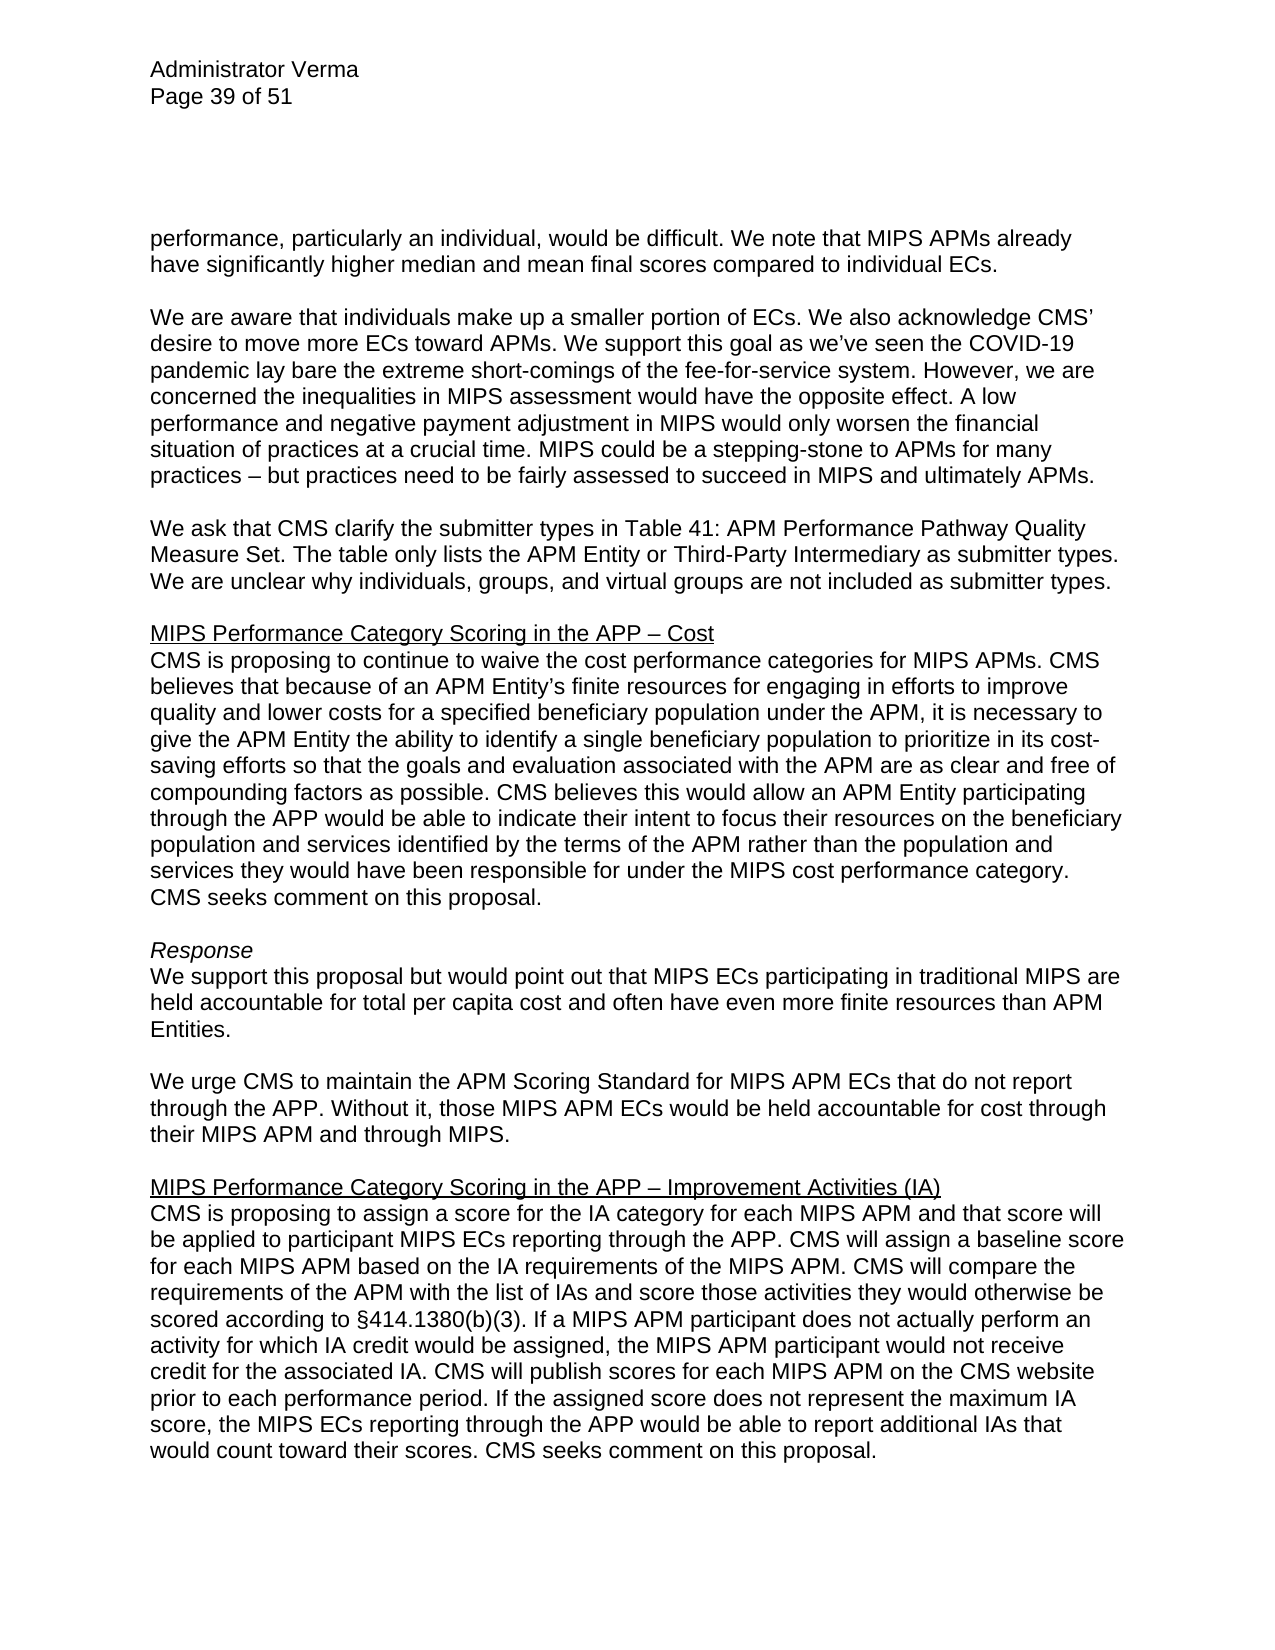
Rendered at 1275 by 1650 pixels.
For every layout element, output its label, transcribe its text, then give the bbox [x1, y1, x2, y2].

text CMS is proposing to assign a score for the IA category for each MIPS APM and that score will be applied to participant MIPS ECs reporting through the APP. CMS will assign a baseline score for each MIPS APM based on the IA requirements of the MIPS APM. CMS will compare the requirements of the APM with the list of IAs and score those activities they would otherwise be scored according to §414.1380(b)(3). If a MIPS APM participant does not actually perform an activity for which IA credit would be assigned, the MIPS APM participant would not receive credit for the associated IA. CMS will publish scores for each MIPS APM on the CMS website prior to each performance period. If the assigned score does not represent the maximum IA score, the MIPS ECs reporting through the APP would be able to report additional IAs that would count toward their scores. CMS seeks comment on this proposal. [150, 1200, 1125, 1464]
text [150, 225, 1125, 278]
text We are aware that individuals make up a smaller portion of ECs. We also acknowledge CMS’ desire to move more ECs toward APMs. We support this goal as we’ve seen the COVID-19 pandemic lay bare the extreme short-comings of the fee-for-service system. However, we are concerned the inequalities in MIPS assessment would have the opposite effect. A low performance and negative payment adjustment in MIPS would only worsen the financial situation of practices at a crucial time. MIPS could be a stepping-stone to APMs for many practices – but practices need to be fairly assessed to succeed in MIPS and ultimately APMs. [150, 304, 1125, 488]
text MIPS Performance Category Scoring in the APP – Improvement Activities (IA) [150, 1174, 1125, 1200]
text We urge CMS to maintain the APM Scoring Standard for MIPS APM ECs that do not report through the APP. Without it, those MIPS APM ECs would be held accountable for cost through their MIPS APM and through MIPS. [150, 1068, 1125, 1147]
text MIPS Performance Category Scoring in the APP – Cost [150, 620, 1125, 647]
text We ask that CMS clarify the submitter types in Table 41: APM Performance Pathway Quality Measure Set. The table only lists the APM Entity or Third-Party Intermediary as submitter types. We are unclear why individuals, groups, and virtual groups are not included as submitter types. [150, 515, 1125, 594]
text Response [150, 937, 1125, 963]
text We support this proposal but would point out that MIPS ECs participating in traditional MIPS are held accountable for total per capita cost and often have even more finite resources than APM Entities. [150, 963, 1125, 1042]
text CMS is proposing to continue to waive the cost performance categories for MIPS APMs. CMS believes that because of an APM Entity’s finite resources for engaging in efforts to improve quality and lower costs for a specified beneficiary population under the APM, it is necessary to give the APM Entity the ability to identify a single beneficiary population to prioritize in its cost-saving efforts so that the goals and evaluation associated with the APM are as clear and free of compounding factors as possible. CMS believes this would allow an APM Entity participating through the APP would be able to indicate their intent to focus their resources on the beneficiary population and services identified by the terms of the APM rather than the population and services they would have been responsible for under the MIPS cost performance category. CMS seeks comment on this proposal. [150, 647, 1125, 910]
